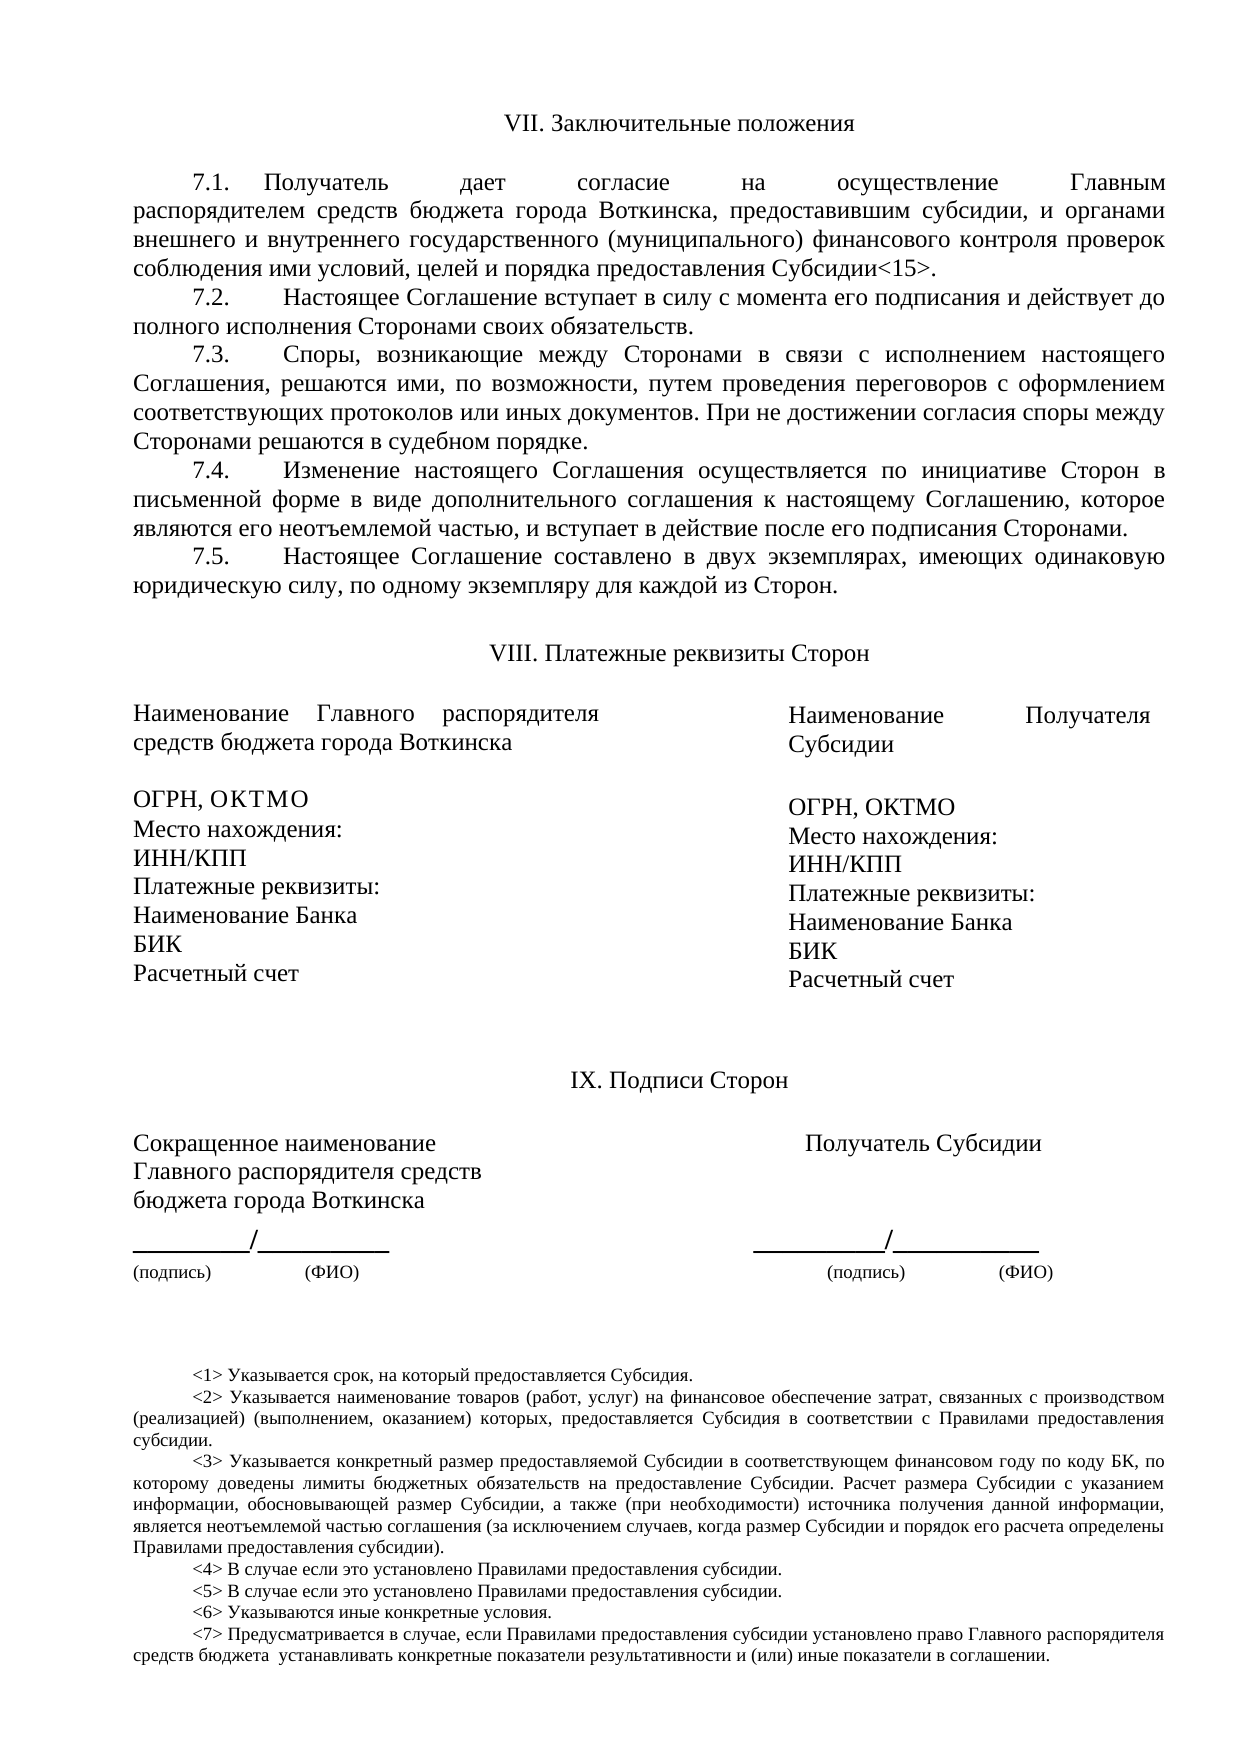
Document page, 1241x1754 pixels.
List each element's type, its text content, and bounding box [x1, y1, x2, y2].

text ИНН/КПП [133, 843, 599, 871]
list Настоящее Соглашение составлено в двух экземплярах, имеющих одинаковую юридическую силу, по одному экземпляру для каждой из Сторон. [133, 541, 1166, 599]
text Платежные реквизиты: [133, 871, 599, 900]
text <3> Указывается конкретный размер предоставляемой Субсидии в соответствующем финансовом году по коду БК, по которому доведены лимиты бюджетных обязательств на предоставление Субсидии. Расчет размера Субсидии с указанием информации, обосновывающей размер Субсидии, а также (при необходимости) источника получения данной информации, является неотъемлемой частью соглашения (за исключением случаев, когда размер Субсидии и порядок его расчета определены Правилами предоставления субсидии). [133, 1450, 1166, 1558]
text <6> Указываются иные конкретные условия. [133, 1601, 1166, 1623]
text ОГРН, ОКТМО [133, 784, 599, 813]
text Сокращенное наименование Получатель Субсидии [133, 1128, 1166, 1156]
text <1> Указывается срок, на который предоставляется Субсидия. [133, 1363, 1166, 1385]
text Место нахождения: [788, 821, 1166, 849]
list Изменение настоящего Соглашения осуществляется по инициативе Сторон в письменной форме в виде дополнительного соглашения к настоящему Соглашению, которое являются его неотъемлемой частью, и вступает в действие после его подписания Сторонами. [133, 455, 1166, 541]
text БИК [788, 936, 1166, 964]
text Платежные реквизиты: [788, 878, 1166, 907]
text VII. Заключительные положения [133, 108, 1166, 137]
text ОГРН, ОКТМО [788, 792, 1166, 820]
text (подпись) (ФИО) (подпись) (ФИО) [133, 1261, 1166, 1282]
text БИК [133, 929, 599, 958]
text Наименование Получателя Субсидии [788, 700, 1151, 758]
text ________/_________ _________/__________ [133, 1222, 1166, 1256]
text VIII. Платежные реквизиты Сторон [133, 638, 1166, 666]
text бюджета города Воткинска [133, 1185, 1166, 1214]
text Главного распорядителя средств [133, 1156, 1166, 1185]
text Наименование Главного распорядителя средств бюджета города Воткинска [133, 698, 599, 756]
text Расчетный счет [133, 958, 599, 986]
list Споры, возникающие между Сторонами в связи с исполнением настоящего Соглашения, решаются ими, по возможности, путем проведения переговоров с оформлением соответствующих протоколов или иных документов. При не достижении согласия споры между Сторонами решаются в судебном порядке. [133, 339, 1166, 454]
list Настоящее Соглашение вступает в силу с момента его подписания и действует до полного исполнения Сторонами своих обязательств. [133, 282, 1166, 339]
text <7> Предусматривается в случае, если Правилами предоставления субсидии установлено право Главного распорядителя средств бюджета устанавливать конкретные показатели результативности и (или) иные показатели в соглашении. [133, 1623, 1166, 1666]
text Место нахождения: [133, 814, 599, 843]
text <4> В случае если это установлено Правилами предоставления субсидии. [133, 1558, 1166, 1579]
text ИНН/КПП [788, 849, 1166, 878]
text <2> Указывается наименование товаров (работ, услуг) на финансовое обеспечение затрат, связанных с производством (реализацией) (выполнением, оказанием) которых, предоставляется Субсидия в соответствии с Правилами предоставления субсидии. [133, 1386, 1166, 1450]
text IX. Подписи Сторон [133, 1065, 1166, 1094]
text <5> В случае если это установлено Правилами предоставления субсидии. [133, 1579, 1166, 1601]
text 7.1. Получатель дает согласие на осуществление Главным распорядителем средств бюджета города Воткинска, предоставившим субсидии, и органами внешнего и внутреннего государственного (муниципального) финансового контроля проверок соблюдения ими условий, целей и порядка предоставления Субсидии<15>. [133, 167, 1166, 282]
text Наименование Банка [788, 907, 1166, 936]
text Наименование Банка [133, 900, 599, 929]
text Расчетный счет [788, 964, 1166, 993]
